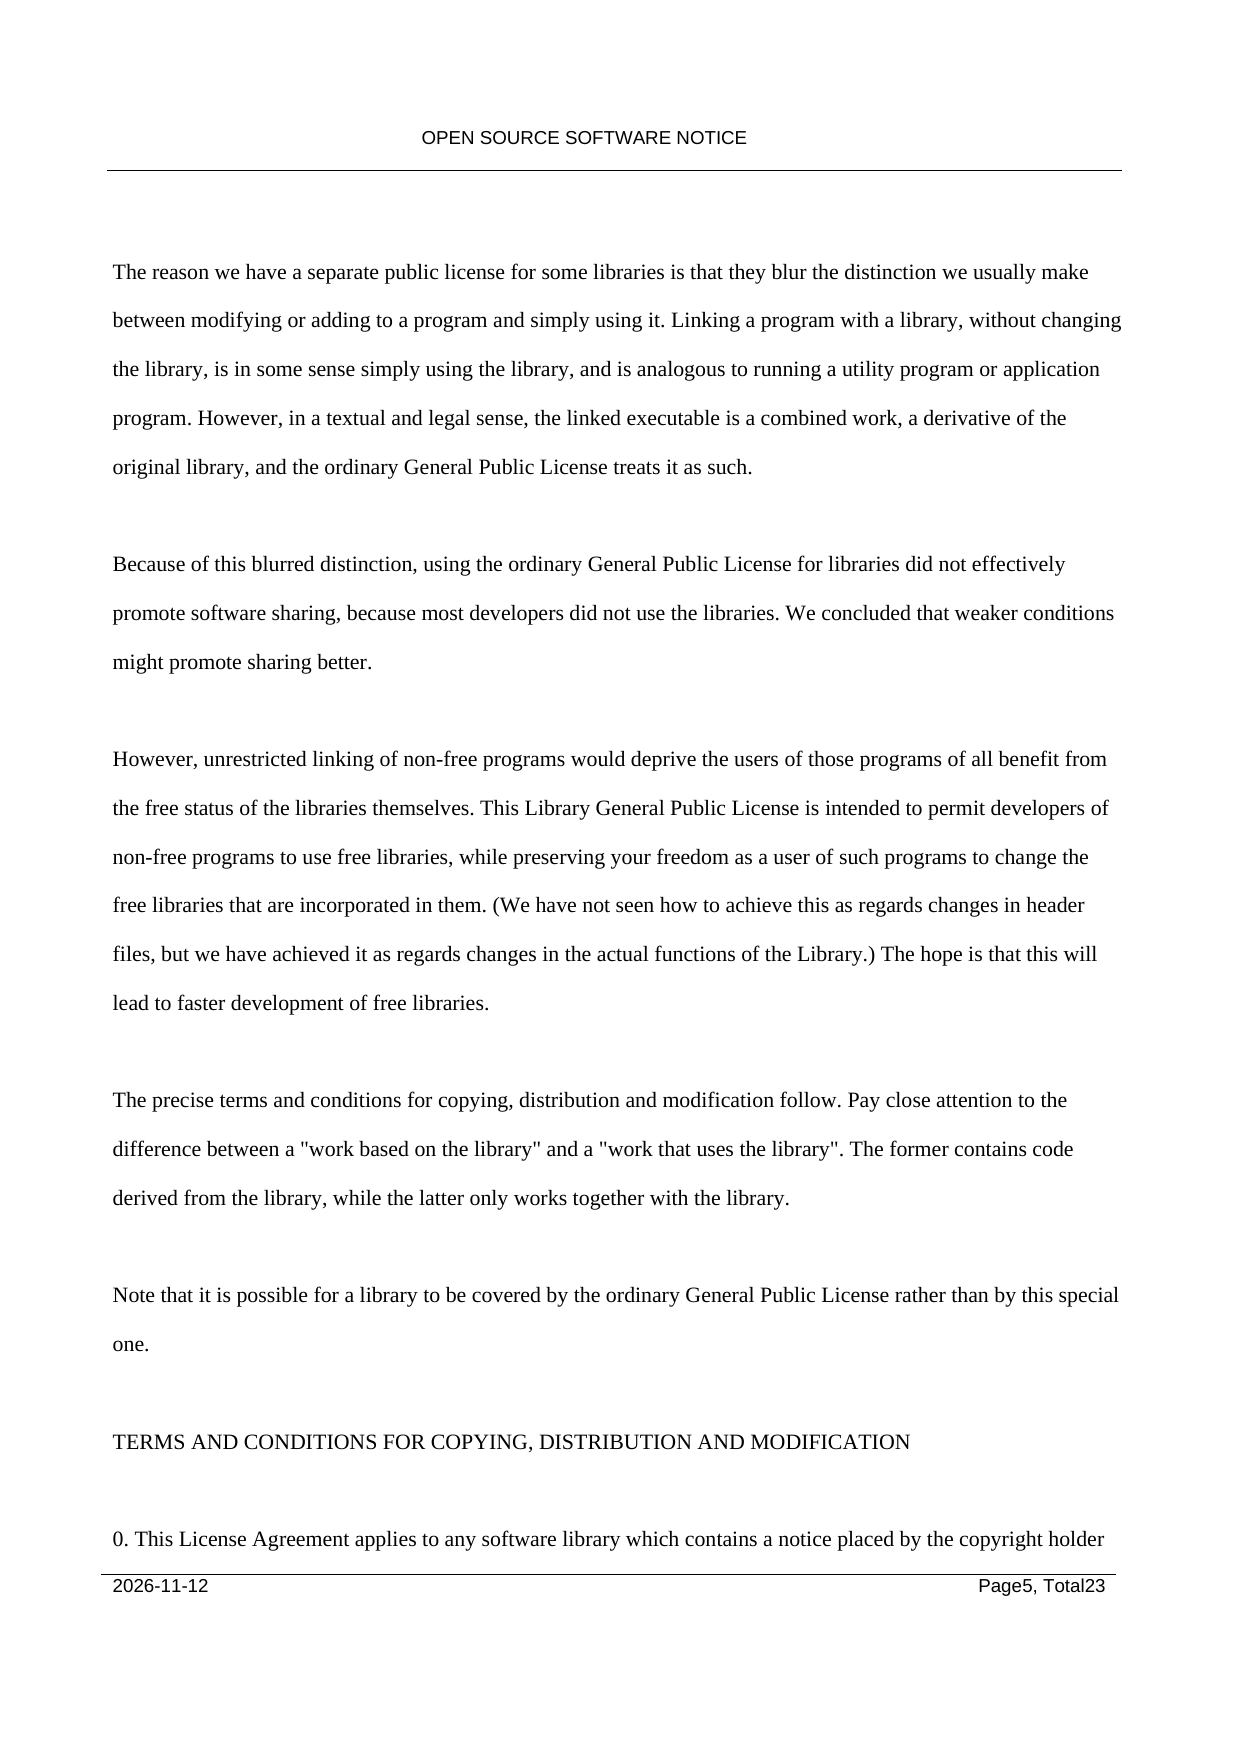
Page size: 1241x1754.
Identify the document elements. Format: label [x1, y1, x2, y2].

text [112, 206, 1128, 1555]
